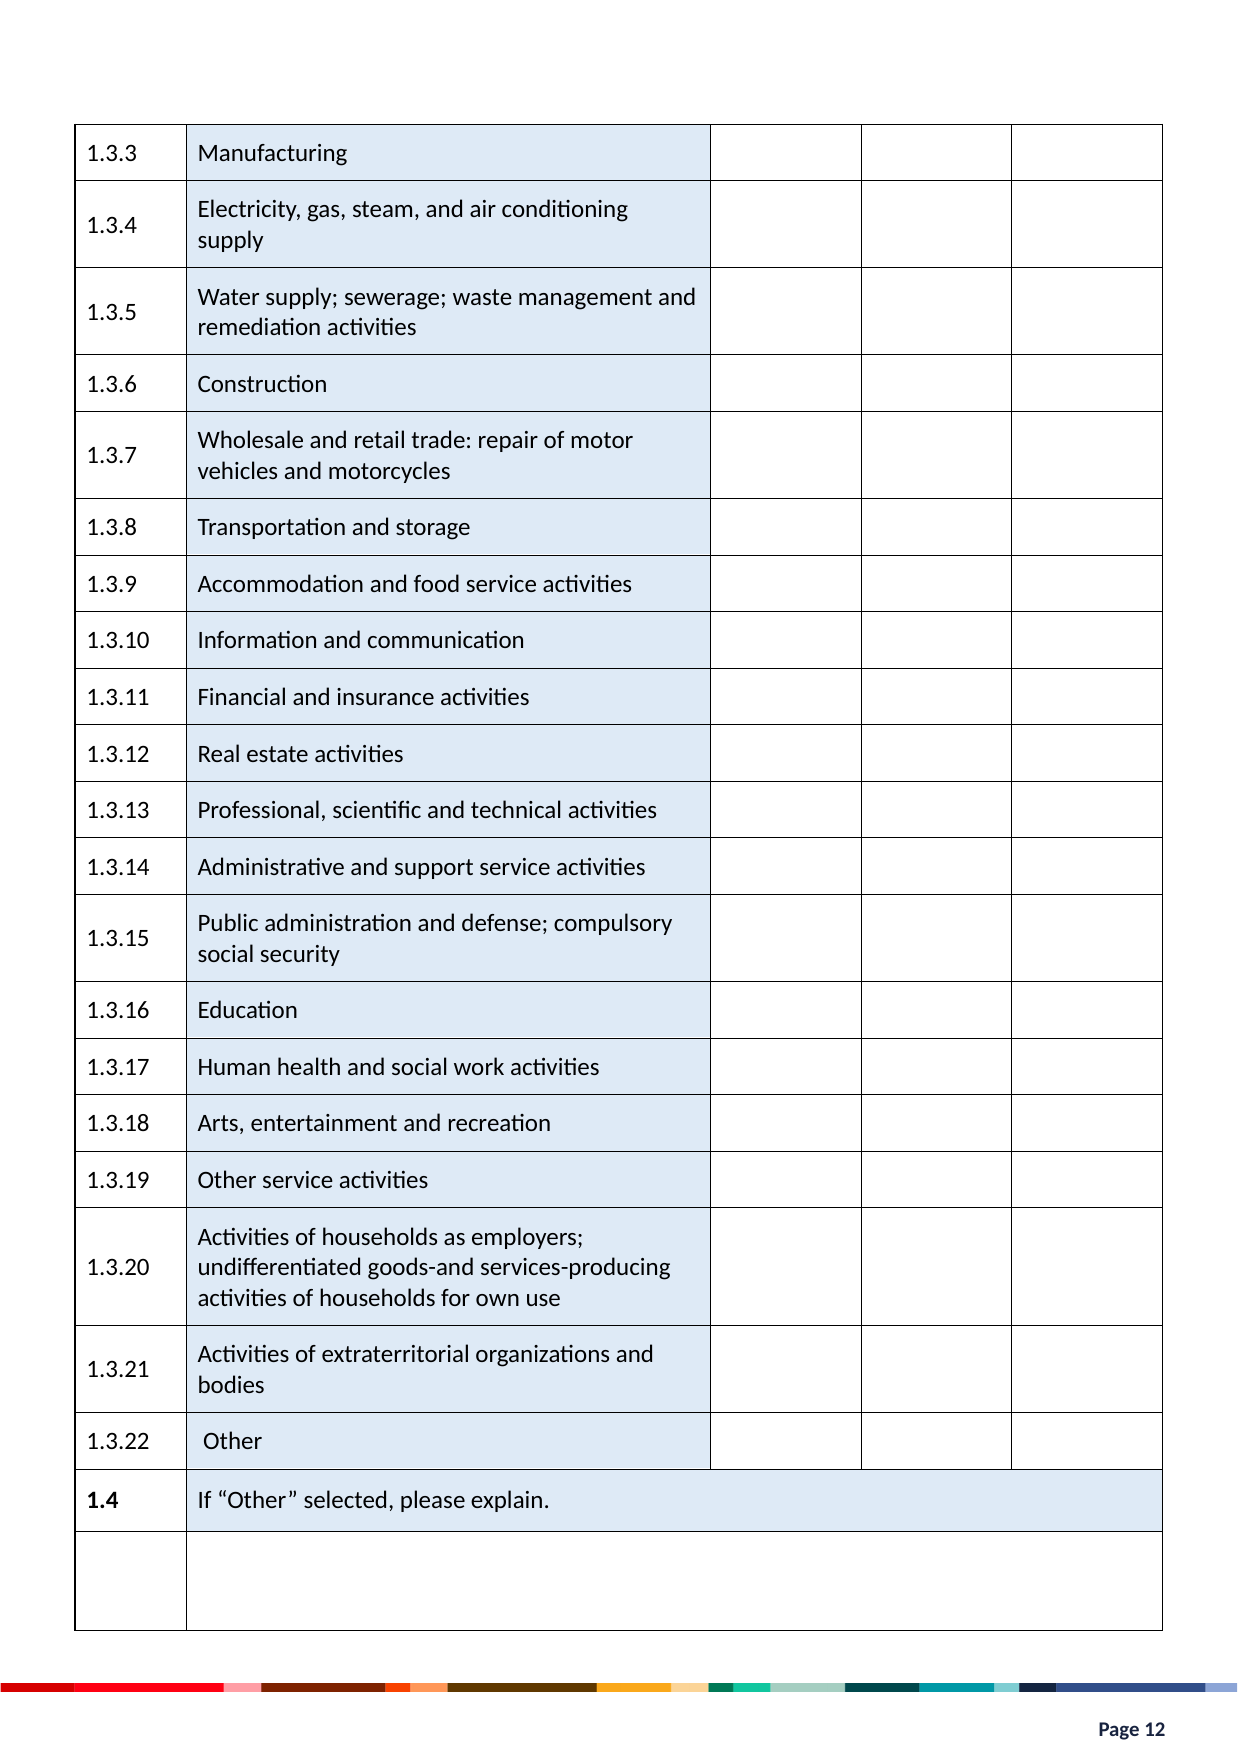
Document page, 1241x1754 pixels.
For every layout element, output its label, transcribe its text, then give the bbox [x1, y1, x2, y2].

table_cell [711, 669, 861, 724]
table_cell [1012, 556, 1162, 611]
table_cell Construction [187, 355, 710, 411]
table_cell 1.3.15 [76, 895, 186, 981]
table_cell [862, 412, 1011, 498]
table_cell [711, 556, 861, 611]
table_cell [862, 268, 1011, 354]
table_cell [862, 1095, 1011, 1151]
table_cell Other service activities [187, 1152, 710, 1207]
table_cell [1012, 612, 1162, 668]
table_cell [862, 1152, 1011, 1207]
table_cell [862, 782, 1011, 837]
picture [0, 1683, 1236, 1692]
table_cell Wholesale and retail trade: repair of motor vehicles and motorcycles [187, 412, 710, 498]
table_cell [711, 1413, 861, 1468]
table_cell [1012, 1413, 1162, 1468]
table_cell [862, 612, 1011, 668]
table_cell Manufacturing [187, 125, 710, 180]
table_cell 1.3.18 [76, 1095, 186, 1151]
table_cell If “Other” selected, please explain. [187, 1470, 1162, 1531]
table_cell Other [187, 1413, 710, 1468]
table_cell 1.3.11 [76, 669, 186, 724]
table_cell [1012, 725, 1162, 781]
table_cell 1.4 [76, 1470, 186, 1531]
table_cell [862, 1326, 1011, 1412]
table_cell [711, 1095, 861, 1151]
table_cell Transportation and storage [187, 499, 710, 554]
table_cell [711, 1208, 861, 1325]
table_cell 1.3.14 [76, 838, 186, 894]
table_cell [187, 1532, 1162, 1630]
table_cell [711, 412, 861, 498]
table_cell Human health and social work activities [187, 1039, 710, 1094]
table_cell [1012, 181, 1162, 267]
table_cell [862, 499, 1011, 554]
table_cell Financial and insurance activities [187, 669, 710, 724]
table_cell 1.3.13 [76, 782, 186, 837]
table_cell 1.3.6 [76, 355, 186, 411]
table_cell [76, 1532, 186, 1630]
table_cell [711, 782, 861, 837]
table_cell Administrative and support service activities [187, 838, 710, 894]
table_cell [711, 895, 861, 981]
table_cell [711, 181, 861, 267]
table_cell 1.3.5 [76, 268, 186, 354]
table_cell [711, 1326, 861, 1412]
table_cell [1012, 412, 1162, 498]
table_cell Real estate activities [187, 725, 710, 781]
table_cell 1.3.9 [76, 556, 186, 611]
table_cell [711, 1039, 861, 1094]
table_cell 1.3.21 [76, 1326, 186, 1412]
table_cell [711, 612, 861, 668]
table_cell [862, 181, 1011, 267]
table_cell 1.3.19 [76, 1152, 186, 1207]
table_cell [711, 268, 861, 354]
table_cell [711, 355, 861, 411]
table_cell 1.3.22 [76, 1413, 186, 1468]
table_cell [1012, 1095, 1162, 1151]
table_cell [1012, 782, 1162, 837]
table_cell [862, 1208, 1011, 1325]
table_cell [862, 556, 1011, 611]
table_cell [862, 355, 1011, 411]
table_cell Activities of households as employers; undifferentiated goods-and services-producing activities of households for own use [187, 1208, 710, 1325]
table_cell [711, 499, 861, 554]
table_cell Information and communication [187, 612, 710, 668]
table_cell [711, 125, 861, 180]
table_cell [1012, 1208, 1162, 1325]
table_cell [862, 725, 1011, 781]
table_cell [711, 982, 861, 1037]
table_cell [1012, 895, 1162, 981]
table_cell [862, 1039, 1011, 1094]
table_cell 1.3.7 [76, 412, 186, 498]
table_cell 1.3.12 [76, 725, 186, 781]
table_cell 1.3.3 [76, 125, 186, 180]
table_cell [1012, 669, 1162, 724]
table_cell [862, 125, 1011, 180]
table_cell [1012, 499, 1162, 554]
table_cell [862, 838, 1011, 894]
table_cell [1012, 1039, 1162, 1094]
table_cell Activities of extraterritorial organizations and bodies [187, 1326, 710, 1412]
table_cell [1012, 355, 1162, 411]
table_cell [862, 982, 1011, 1037]
table_cell 1.3.10 [76, 612, 186, 668]
table_cell 1.3.4 [76, 181, 186, 267]
table_cell [862, 1413, 1011, 1468]
table_cell [862, 895, 1011, 981]
table_cell [862, 669, 1011, 724]
table_cell [1012, 268, 1162, 354]
table_cell [711, 838, 861, 894]
table_cell Accommodation and food service activities [187, 556, 710, 611]
table_cell 1.3.8 [76, 499, 186, 554]
table_cell 1.3.16 [76, 982, 186, 1037]
table_cell [1012, 125, 1162, 180]
table_cell [711, 725, 861, 781]
table_cell [1012, 1152, 1162, 1207]
table_cell [1012, 1326, 1162, 1412]
table_cell 1.3.17 [76, 1039, 186, 1094]
table_cell Water supply; sewerage; waste management and remediation activities [187, 268, 710, 354]
table_cell Public administration and defense; compulsory social security [187, 895, 710, 981]
table_cell Electricity, gas, steam, and air conditioning supply [187, 181, 710, 267]
table_cell Professional, scientific and technical activities [187, 782, 710, 837]
table_cell 1.3.20 [76, 1208, 186, 1325]
table_cell Education [187, 982, 710, 1037]
table_cell [1012, 838, 1162, 894]
table_cell [1012, 982, 1162, 1037]
table_cell [711, 1152, 861, 1207]
table_cell Arts, entertainment and recreation [187, 1095, 710, 1151]
